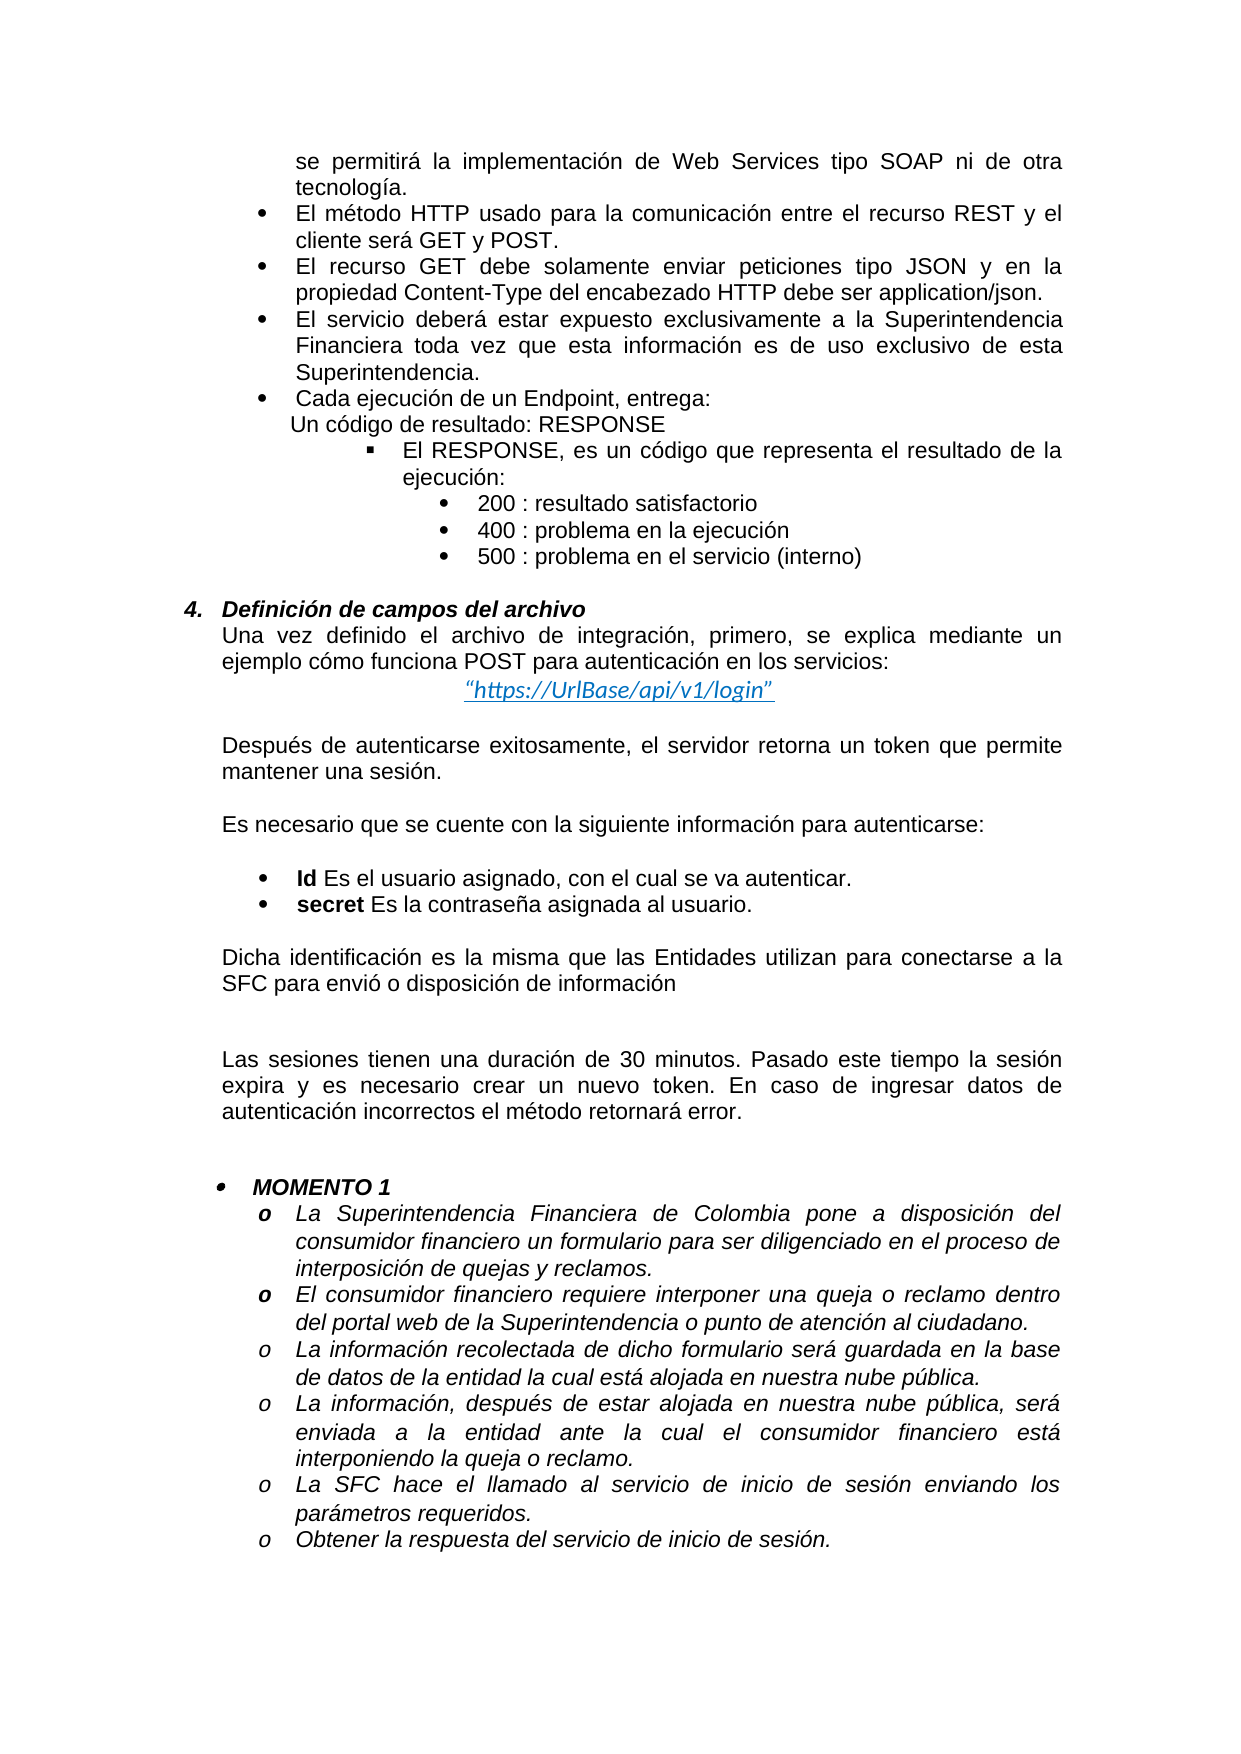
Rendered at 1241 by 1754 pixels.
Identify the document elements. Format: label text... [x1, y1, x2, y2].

list Id Es el usuario asignado, con el cual se va autenticar. [259, 865, 1063, 891]
list 500 : problema en el servicio (interno) [440, 543, 1063, 569]
text Es necesario que se cuente con la siguiente información para autenticarse: [222, 811, 1063, 837]
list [258, 148, 1063, 200]
list El método HTTP usado para la comunicación entre el recurso REST y el cliente será GET y POST. [258, 200, 1063, 253]
text “https://UrlBase/api/v1/login” [177, 675, 1063, 705]
list 400 : problema en la ejecución [440, 517, 1063, 543]
list La información recolectada de dicho formulario será guardada en la base de datos de la entidad la cual está alojada en nuestra nube pública. [258, 1336, 1063, 1390]
list La SFC hace el llamado al servicio de inicio de sesión enviando los parámetros requeridos. [258, 1471, 1063, 1526]
list La información, después de estar alojada en nuestra nube pública, será enviada a la entidad ante la cual el consumidor financiero está interponiendo la queja o reclamo. [258, 1390, 1063, 1471]
list MOMENTO 1 [215, 1173, 1063, 1200]
list Cada ejecución de un Endpoint, entrega: [258, 385, 1063, 411]
list El servicio deberá estar expuesto exclusivamente a la Superintendencia Financiera toda vez que esta información es de uso exclusivo de esta Superintendencia. [258, 306, 1063, 385]
text Después de autenticarse exitosamente, el servidor retorna un token que permite mantener una sesión. [222, 732, 1063, 784]
text Un código de resultado: RESPONSE [290, 411, 1063, 437]
subtitle Definición de campos del archivo [184, 596, 1063, 622]
text Dicha identificación es la misma que las Entidades utilizan para conectarse a la SFC para envió o disposición de información [222, 944, 1063, 997]
text Las sesiones tienen una duración de 30 minutos. Pasado este tiempo la sesión expira y es necesario crear un nuevo token. En caso de ingresar datos de autenticación incorrectos el método retornará error. [222, 1046, 1063, 1125]
list El recurso GET debe solamente enviar peticiones tipo JSON y en la propiedad Content-Type del encabezado HTTP debe ser application/json. [258, 253, 1063, 306]
list 200 : resultado satisfactorio [440, 490, 1063, 517]
list El RESPONSE, es un código que representa el resultado de la ejecución: [365, 437, 1063, 490]
list La Superintendencia Financiera de Colombia pone a disposición del consumidor financiero un formulario para ser diligenciado en el proceso de interposición de quejas y reclamos. [258, 1200, 1063, 1281]
list Obtener la respuesta del servicio de inicio de sesión. [258, 1526, 1063, 1554]
text Una vez definido el archivo de integración, primero, se explica mediante un ejemplo cómo funciona POST para autenticación en los servicios: [222, 622, 1063, 675]
list secret Es la contraseña asignada al usuario. [259, 891, 1063, 918]
list El consumidor financiero requiere interponer una queja o reclamo dentro del portal web de la Superintendencia o punto de atención al ciudadano. [258, 1281, 1063, 1336]
